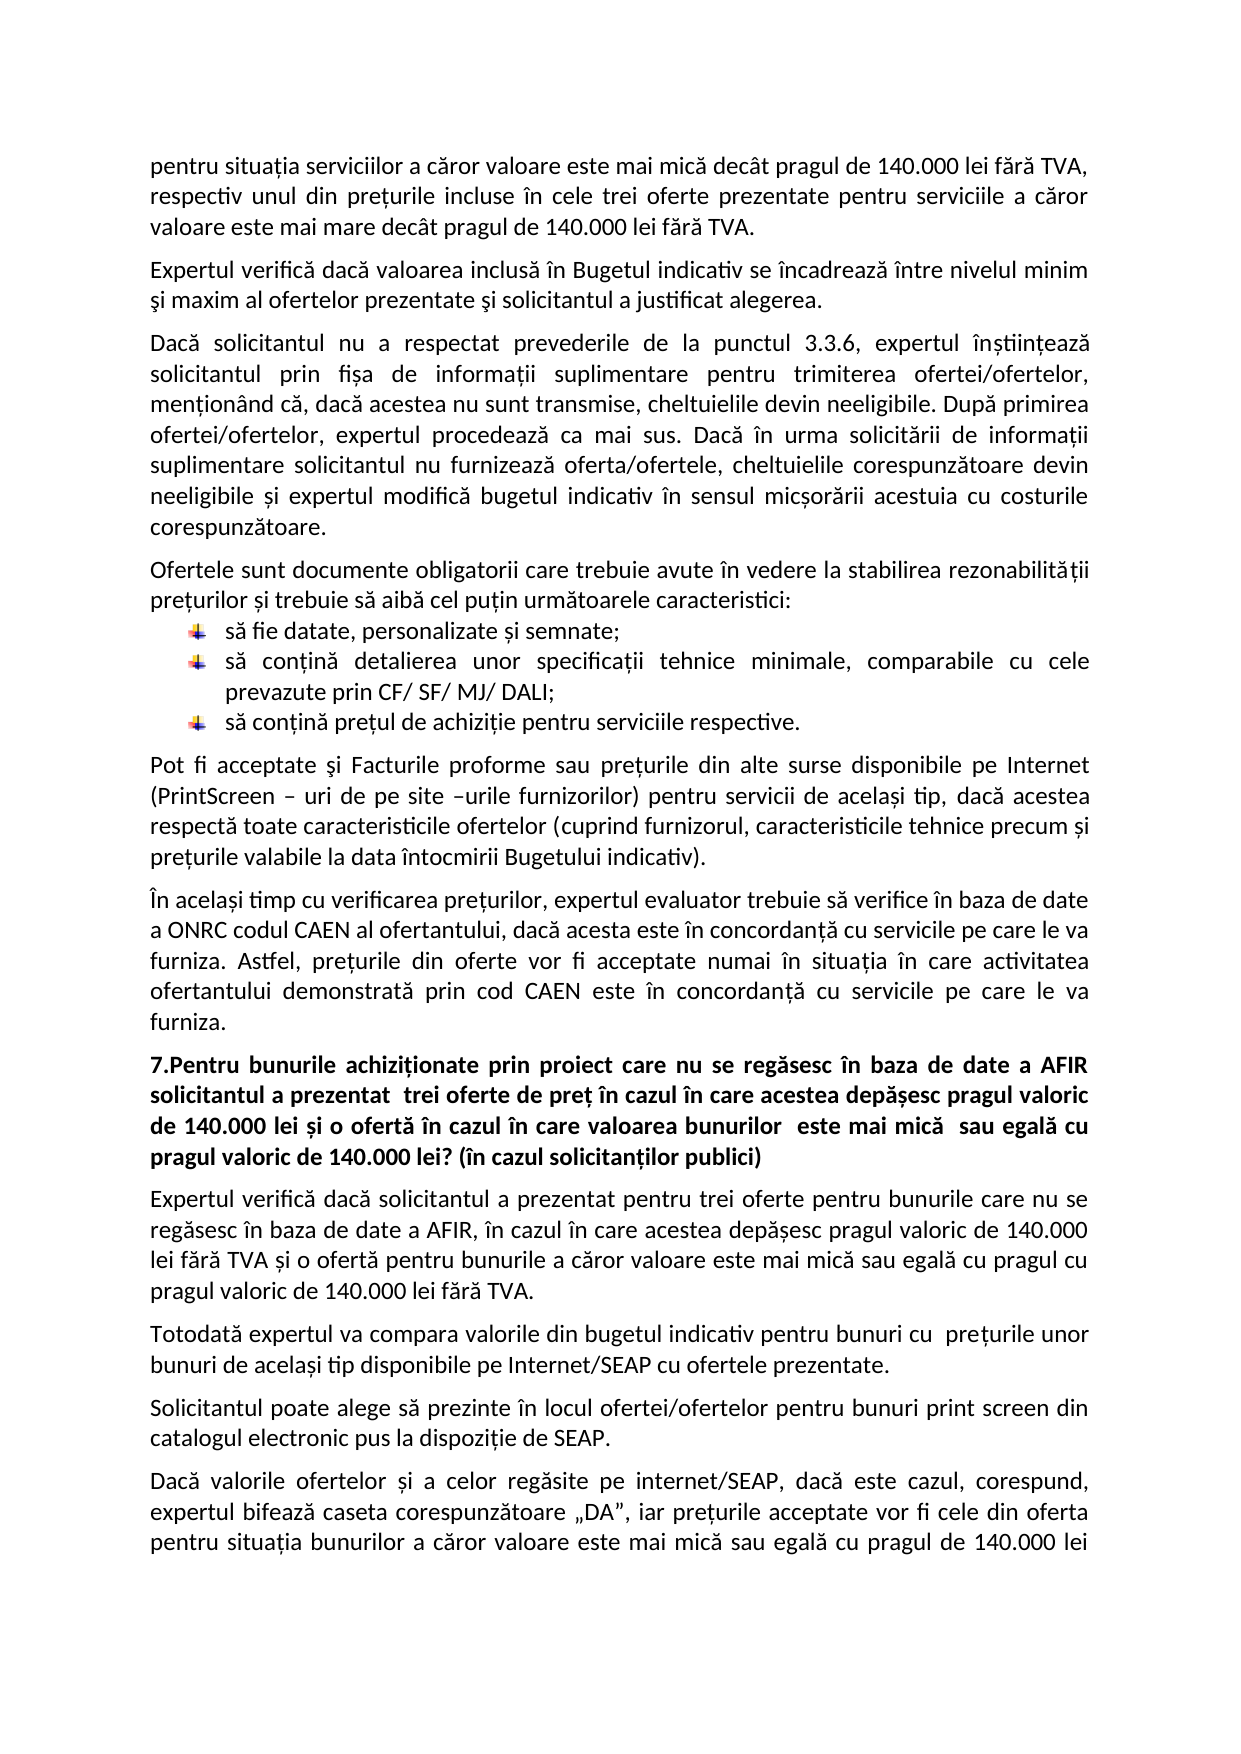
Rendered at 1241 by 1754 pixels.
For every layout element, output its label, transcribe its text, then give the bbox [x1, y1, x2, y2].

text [150, 150, 1090, 242]
text Solicitantul poate alege să prezinte în locul ofertei/ofertelor pentru bunuri print screen din catalogul electronic pus la dispoziție de SEAP. [150, 1392, 1090, 1453]
picture [188, 714, 206, 731]
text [150, 1465, 1090, 1557]
text 7.Pentru bunurile achiziționate prin proiect care nu se regăsesc în baza de date a AFIR solicitantul a prezentat trei oferte de preț în cazul în care acestea depășesc pragul valoric de 140.000 lei şi o ofertă în cazul în care valoarea bunurilor este mai mică sau egală cu pragul valoric de 140.000 lei? (în cazul solicitanților publici) [150, 1049, 1090, 1171]
list să conțină detalierea unor specificații tehnice minimale, comparabile cu cele prevazute prin CF/ SF/ MJ/ DALI; [187, 645, 1090, 706]
picture [188, 622, 206, 640]
text Pot fi acceptate şi Facturile proforme sau prețurile din alte surse disponibile pe Internet (PrintScreen – uri de pe site –urile furnizorilor) pentru servicii de același tip, dacă acestea respectă toate caracteristicile ofertelor (cuprind furnizorul, caracteristicile tehnice precum și prețurile valabile la data întocmirii Bugetului indicativ). [150, 749, 1090, 871]
text Totodată expertul va compara valorile din bugetul indicativ pentru bunuri cu prețurile unor bunuri de același tip disponibile pe Internet/SEAP cu ofertele prezentate. [150, 1318, 1090, 1379]
picture [188, 653, 206, 670]
text Expertul verifică dacă solicitantul a prezentat pentru trei oferte pentru bunurile care nu se regăsesc în baza de date a AFIR, în cazul în care acestea depășesc pragul valoric de 140.000 lei fără TVA şi o ofertă pentru bunurile a căror valoare este mai mică sau egală cu pragul cu pragul valoric de 140.000 lei fără TVA. [150, 1184, 1090, 1306]
text Ofertele sunt documente obligatorii care trebuie avute în vedere la stabilirea rezonabilității preţurilor şi trebuie să aibă cel puțin următoarele caracteristici: [150, 554, 1090, 615]
text În același timp cu verificarea prețurilor, expertul evaluator trebuie să verifice în baza de date a ONRC codul CAEN al ofertantului, dacă acesta este în concordanță cu servicile pe care le va furniza. Astfel, prețurile din oferte vor fi acceptate numai în situația în care activitatea ofertantului demonstrată prin cod CAEN este în concordanță cu servicile pe care le va furniza. [150, 884, 1090, 1037]
text Dacă solicitantul nu a respectat prevederile de la punctul 3.3.6, expertul înştiinţează solicitantul prin fișa de informații suplimentare pentru trimiterea ofertei/ofertelor, menţionând că, dacă acestea nu sunt transmise, cheltuielile devin neeligibile. După primirea ofertei/ofertelor, expertul procedează ca mai sus. Dacă în urma solicitării de informaţii suplimentare solicitantul nu furnizează oferta/ofertele, cheltuielile corespunzătoare devin neeligibile şi expertul modifică bugetul indicativ în sensul micșorării acestuia cu costurile corespunzătoare. [150, 328, 1090, 541]
list să fie datate, personalizate şi semnate; [187, 615, 1090, 645]
list să conţină preţul de achiziţie pentru serviciile respective. [187, 706, 1090, 737]
text Expertul verifică dacă valoarea inclusă în Bugetul indicativ se încadrează între nivelul minim şi maxim al ofertelor prezentate şi solicitantul a justificat alegerea. [150, 254, 1090, 315]
